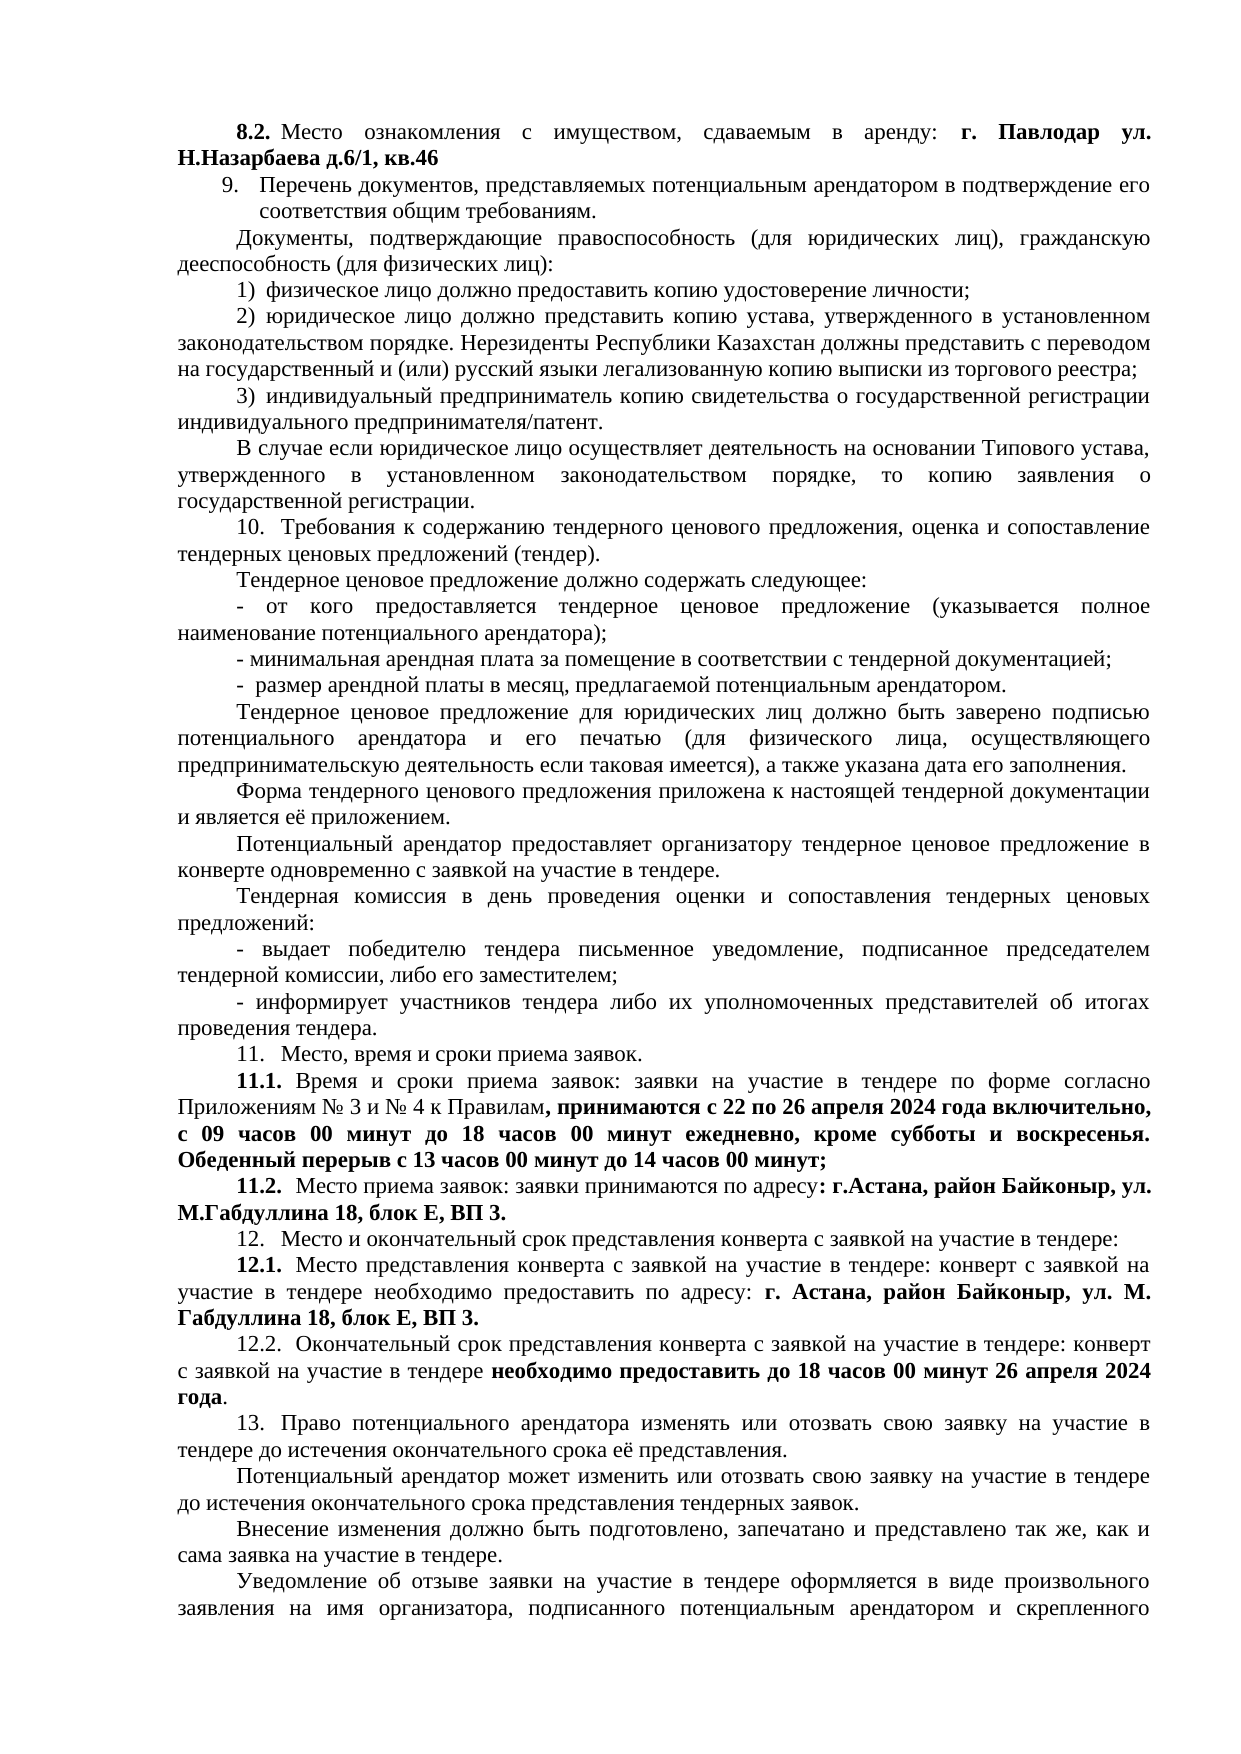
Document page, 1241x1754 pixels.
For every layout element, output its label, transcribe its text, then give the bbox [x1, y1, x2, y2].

list Время и сроки приема заявок: заявки на участие в тендере по форме согласно Приложениям № 3 и № 4 к Правилам, принимаются с 22 по 26 апреля 2024 года включительно, с 09 часов 00 минут до 18 часов 00 минут ежедневно, кроме субботы и воскресенья. Обеденный перерыв с 13 часов 00 минут до 14 часов 00 минут; [177, 1067, 1152, 1172]
list юридическое лицо должно представить копию устава, утвержденного в установленном законодательством порядке. Нерезиденты Республики Казахстан должны представить с переводом на государственный и (или) русский языки легализованную копию выписки из торгового реестра; [177, 303, 1152, 382]
list Место представления конверта с заявкой на участие в тендере: конверт с заявкой на участие в тендере необходимо предоставить по адресу: г. Астана, район Байконыр, ул. М. Габдуллина 18, блок Е, ВП 3. [177, 1251, 1152, 1330]
text Форма тендерного ценового предложения приложена к настоящей тендерной документации и является её приложением. [177, 777, 1152, 830]
text - минимальная арендная плата за помещение в соответствии с тендерной документацией; [177, 645, 1152, 672]
text - выдает победителю тендера письменное уведомление, подписанное председателем тендерной комиссии, либо его заместителем; [177, 935, 1152, 988]
list Место и окончательный срок представления конверта с заявкой на участие в тендере: [177, 1225, 1152, 1251]
text Тендерное ценовое предложение для юридических лиц должно быть заверено подписью потенциального арендатора и его печатью (для физического лица, осуществляющего предпринимательскую деятельность если таковая имеется), а также указана дата его заполнения. [177, 698, 1152, 777]
list Место приема заявок: заявки принимаются по адресу: г.Астана, район Байконыр, ул. М.Габдуллина 18, блок Е, ВП 3. [177, 1172, 1152, 1225]
text - от кого предоставляется тендерное ценовое предложение (указывается полное наименование потенциального арендатора); [177, 592, 1152, 645]
text Тендерная комиссия в день проведения оценки и сопоставления тендерных ценовых предложений: [177, 882, 1152, 935]
text Потенциальный арендатор предоставляет организатору тендерное ценовое предложение в конверте одновременно с заявкой на участие в тендере. [177, 830, 1152, 882]
text Потенциальный арендатор может изменить или отозвать свою заявку на участие в тендере до истечения окончательного срока представления тендерных заявок. [177, 1462, 1152, 1515]
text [177, 1568, 1152, 1620]
text 10. Требования к содержанию тендерного ценового предложения, оценка и сопоставление тендерных ценовых предложений (тендер). [177, 513, 1152, 566]
list Окончательный срок представления конверта с заявкой на участие в тендере: конверт с заявкой на участие в тендере необходимо предоставить до 18 часов 00 минут 26 апреля 2024 года. [177, 1330, 1152, 1409]
list Право потенциального арендатора изменять или отозвать свою заявку на участие в тендере до истечения окончательного срока её представления. [177, 1409, 1152, 1462]
text В случае если юридическое лицо осуществляет деятельность на основании Типового устава, утвержденного в установленном законодательством порядке, то копию заявления о государственной регистрации. [177, 434, 1152, 513]
list физическое лицо должно предоставить копию удостоверение личности; [177, 276, 1152, 303]
list Перечень документов, представляемых потенциальным арендатором в подтверждение его соответствия общим требованиям. [222, 171, 1152, 223]
list индивидуальный предприниматель копию свидетельства о государственной регистрации индивидуального предпринимателя/патент. [177, 382, 1152, 434]
list Место, время и сроки приема заявок. [177, 1041, 1152, 1067]
text Документы, подтверждающие правоспособность (для юридических лиц), гражданскую дееспособность (для физических лиц): [177, 223, 1152, 276]
text - информирует участников тендера либо их уполномоченных представителей об итогах проведения тендера. [177, 988, 1152, 1041]
text Внесение изменения должно быть подготовлено, запечатано и представлено так же, как и сама заявка на участие в тендере. [177, 1515, 1152, 1568]
text - размер арендной платы в месяц, предлагаемой потенциальным арендатором. [177, 672, 1152, 698]
list Место ознакомления с имуществом, сдаваемым в аренду: г. Павлодар ул. Н.Назарбаева д.6/1, кв.46 [177, 118, 1152, 171]
text Тендерное ценовое предложение должно содержать следующее: [177, 566, 1152, 592]
